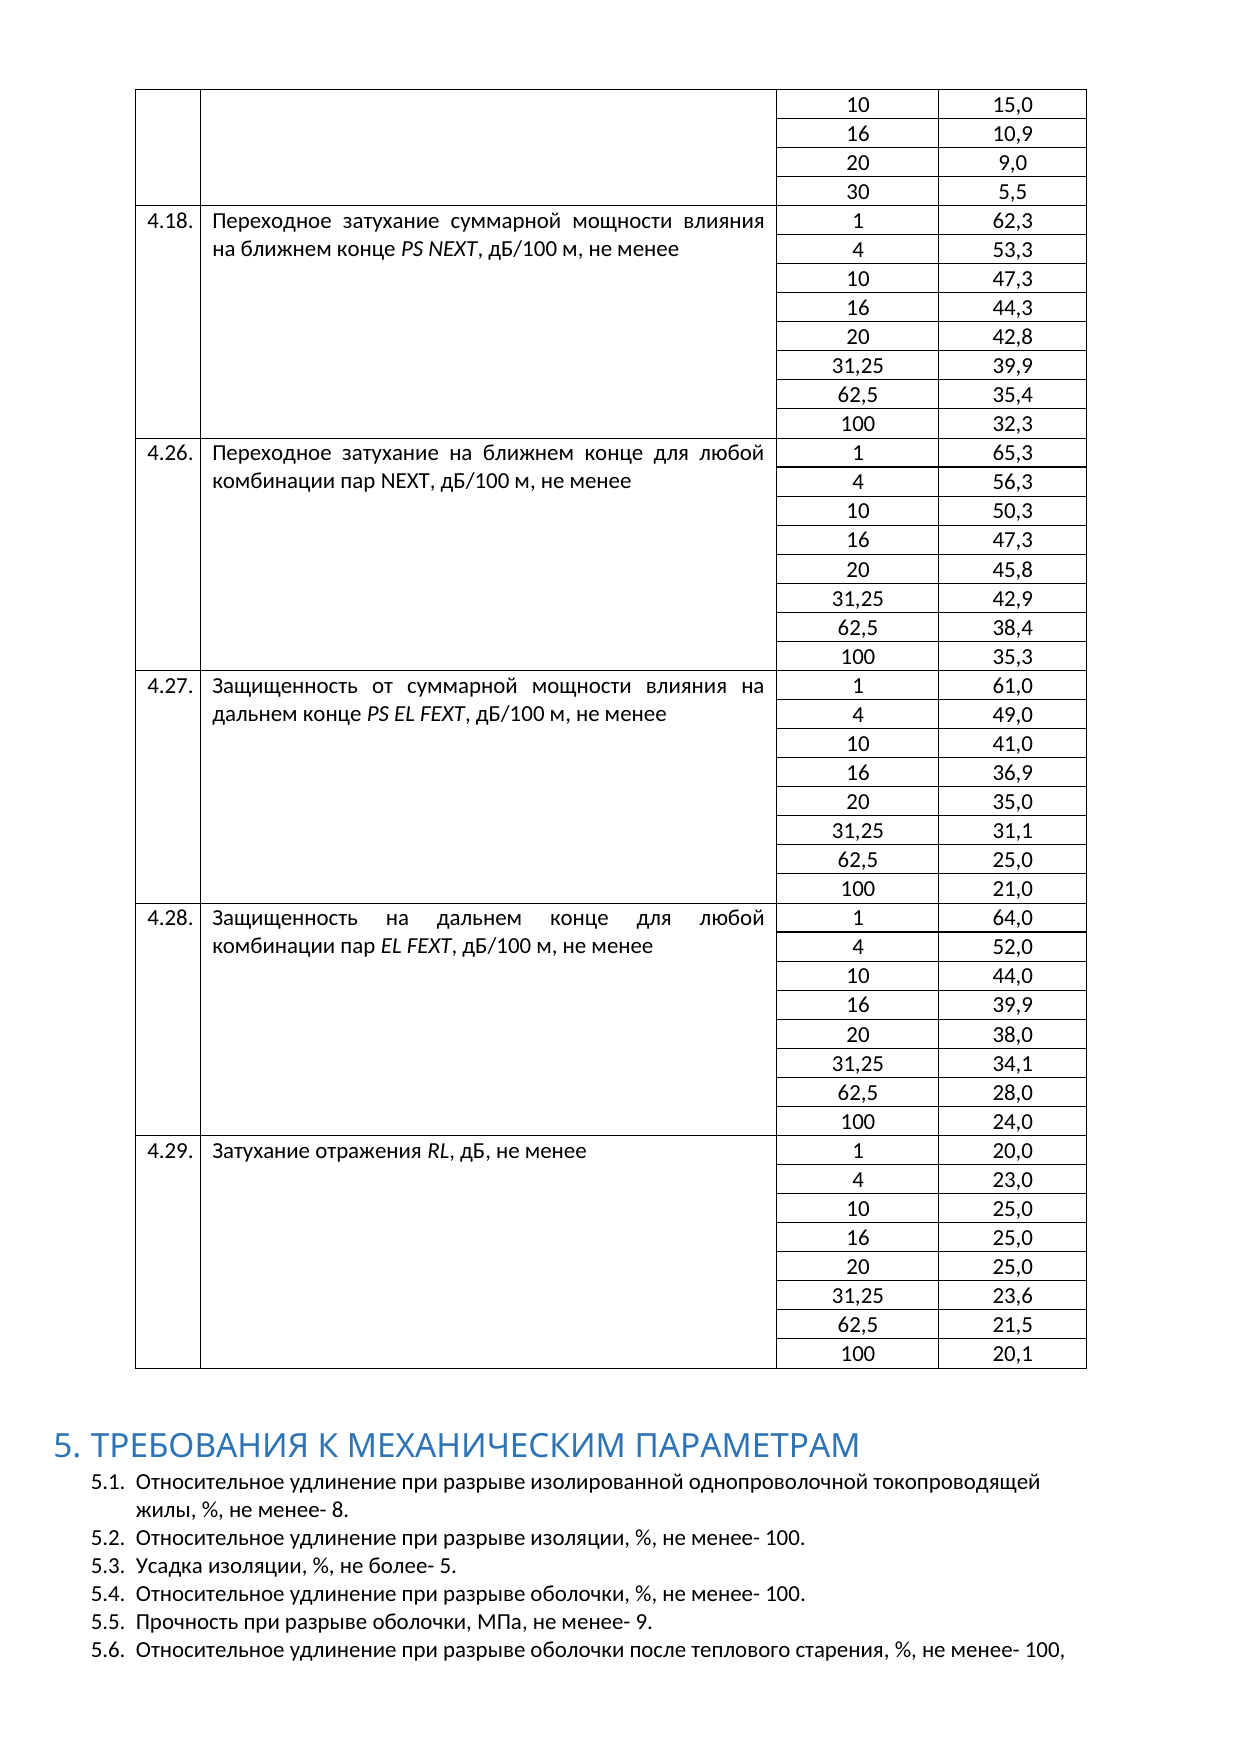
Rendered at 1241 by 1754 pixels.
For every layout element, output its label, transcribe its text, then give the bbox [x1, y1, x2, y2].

table_cell 25,0 [939, 1252, 1086, 1280]
table_cell 100 [777, 1339, 938, 1367]
table_cell 5,5 [939, 177, 1086, 205]
table_cell Переходное затухание на ближнем конце для любой комбинации пар NEXT, дБ/100 м, не менее [201, 439, 776, 670]
table_cell 45,8 [939, 555, 1086, 583]
table_cell 47,3 [939, 264, 1086, 292]
table_cell 35,0 [939, 787, 1086, 815]
table_cell 1 [777, 671, 938, 699]
table_cell 16 [777, 1223, 938, 1251]
table_cell 10,9 [939, 119, 1086, 147]
table_cell 10 [777, 729, 938, 757]
table_cell 31,25 [777, 1281, 938, 1309]
table_cell 49,0 [939, 700, 1086, 728]
table_cell 44,0 [939, 962, 1086, 989]
table_cell 4 [777, 700, 938, 728]
table_cell 20 [777, 555, 938, 583]
table_cell 30 [777, 177, 938, 205]
table_cell 62,5 [777, 380, 938, 408]
table_cell 23,0 [939, 1165, 1086, 1193]
table_cell 35,3 [939, 642, 1086, 670]
table_cell 38,4 [939, 613, 1086, 641]
table_cell 47,3 [939, 526, 1086, 554]
table_cell 62,5 [777, 845, 938, 873]
table_cell 15,0 [939, 90, 1086, 118]
table_cell 1 [777, 904, 938, 931]
table_cell 20 [777, 787, 938, 815]
table_cell [136, 1136, 200, 1367]
table_cell 23,6 [939, 1281, 1086, 1309]
table_cell 16 [777, 991, 938, 1019]
table_cell 31,1 [939, 816, 1086, 844]
table_cell [136, 671, 200, 902]
table_cell 50,3 [939, 497, 1086, 524]
table_cell 64,0 [939, 904, 1086, 931]
table_cell 32,3 [939, 409, 1086, 437]
table_cell 100 [777, 409, 938, 437]
table_cell 34,1 [939, 1049, 1086, 1077]
table_cell 62,3 [939, 206, 1086, 234]
table_cell 62,5 [777, 1310, 938, 1338]
table_cell 4 [777, 1165, 938, 1193]
table_cell Переходное затухание суммарной мощности влияния на ближнем конце PS NEXT, дБ/100 м, не менее [201, 206, 776, 437]
table_cell 1 [777, 1136, 938, 1164]
table_cell 10 [777, 962, 938, 989]
table_cell 4 [777, 933, 938, 961]
table_cell 4 [777, 468, 938, 496]
table_cell 9,0 [939, 148, 1086, 176]
table_cell 25,0 [939, 1194, 1086, 1222]
table_cell 53,3 [939, 235, 1086, 263]
table_cell 16 [777, 293, 938, 321]
table_cell 62,5 [777, 613, 938, 641]
table_cell 20,0 [939, 1136, 1086, 1164]
table_cell 16 [777, 758, 938, 786]
table_cell 42,8 [939, 322, 1086, 350]
table_cell 20 [777, 322, 938, 350]
list ТРЕБОВАНИЯ К МЕХАНИЧЕСКИМ ПАРАМЕТРАМ [53, 1421, 1166, 1467]
table_cell 39,9 [939, 991, 1086, 1019]
table_cell 38,0 [939, 1020, 1086, 1048]
table_cell 25,0 [939, 845, 1086, 873]
table_cell 16 [777, 526, 938, 554]
table_cell 100 [777, 874, 938, 902]
table_cell 20,1 [939, 1339, 1086, 1367]
table_cell 1 [777, 439, 938, 466]
table_cell 100 [777, 642, 938, 670]
table_cell 10 [777, 90, 938, 118]
table_cell 61,0 [939, 671, 1086, 699]
table_cell 21,5 [939, 1310, 1086, 1338]
table_cell Затухание отражения RL, дБ, не менее [201, 1136, 776, 1367]
table_cell 31,25 [777, 351, 938, 379]
table_cell 21,0 [939, 874, 1086, 902]
table_cell 56,3 [939, 468, 1086, 496]
table_cell 4 [777, 235, 938, 263]
table_cell [136, 904, 200, 1135]
table_cell 39,9 [939, 351, 1086, 379]
table_cell 16 [777, 119, 938, 147]
table_cell 20 [777, 1020, 938, 1048]
table_cell 31,25 [777, 584, 938, 612]
table_cell 41,0 [939, 729, 1086, 757]
table_cell 31,25 [777, 1049, 938, 1077]
table_cell 62,5 [777, 1078, 938, 1106]
table_cell 20 [777, 148, 938, 176]
table_cell 44,3 [939, 293, 1086, 321]
table_cell Защищенность на дальнем конце для любой комбинации пар EL FEXT, дБ/100 м, не менее [201, 904, 776, 1135]
table_cell 1 [777, 206, 938, 234]
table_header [42, 1467, 1087, 1663]
table_cell 65,3 [939, 439, 1086, 466]
table_cell [136, 439, 200, 670]
table_cell 42,9 [939, 584, 1086, 612]
table_cell 28,0 [939, 1078, 1086, 1106]
table_cell 35,4 [939, 380, 1086, 408]
table_cell 20 [777, 1252, 938, 1280]
table_cell 36,9 [939, 758, 1086, 786]
table_cell Защищенность от суммарной мощности влияния на дальнем конце PS EL FEXT, дБ/100 м, не менее [201, 671, 776, 902]
table_cell 25,0 [939, 1223, 1086, 1251]
table_cell 10 [777, 497, 938, 524]
table_cell 24,0 [939, 1107, 1086, 1135]
table_cell 31,25 [777, 816, 938, 844]
table_cell 52,0 [939, 933, 1086, 961]
table_cell 10 [777, 264, 938, 292]
table_cell 10 [777, 1194, 938, 1222]
table_cell [136, 206, 200, 437]
table_cell 100 [777, 1107, 938, 1135]
